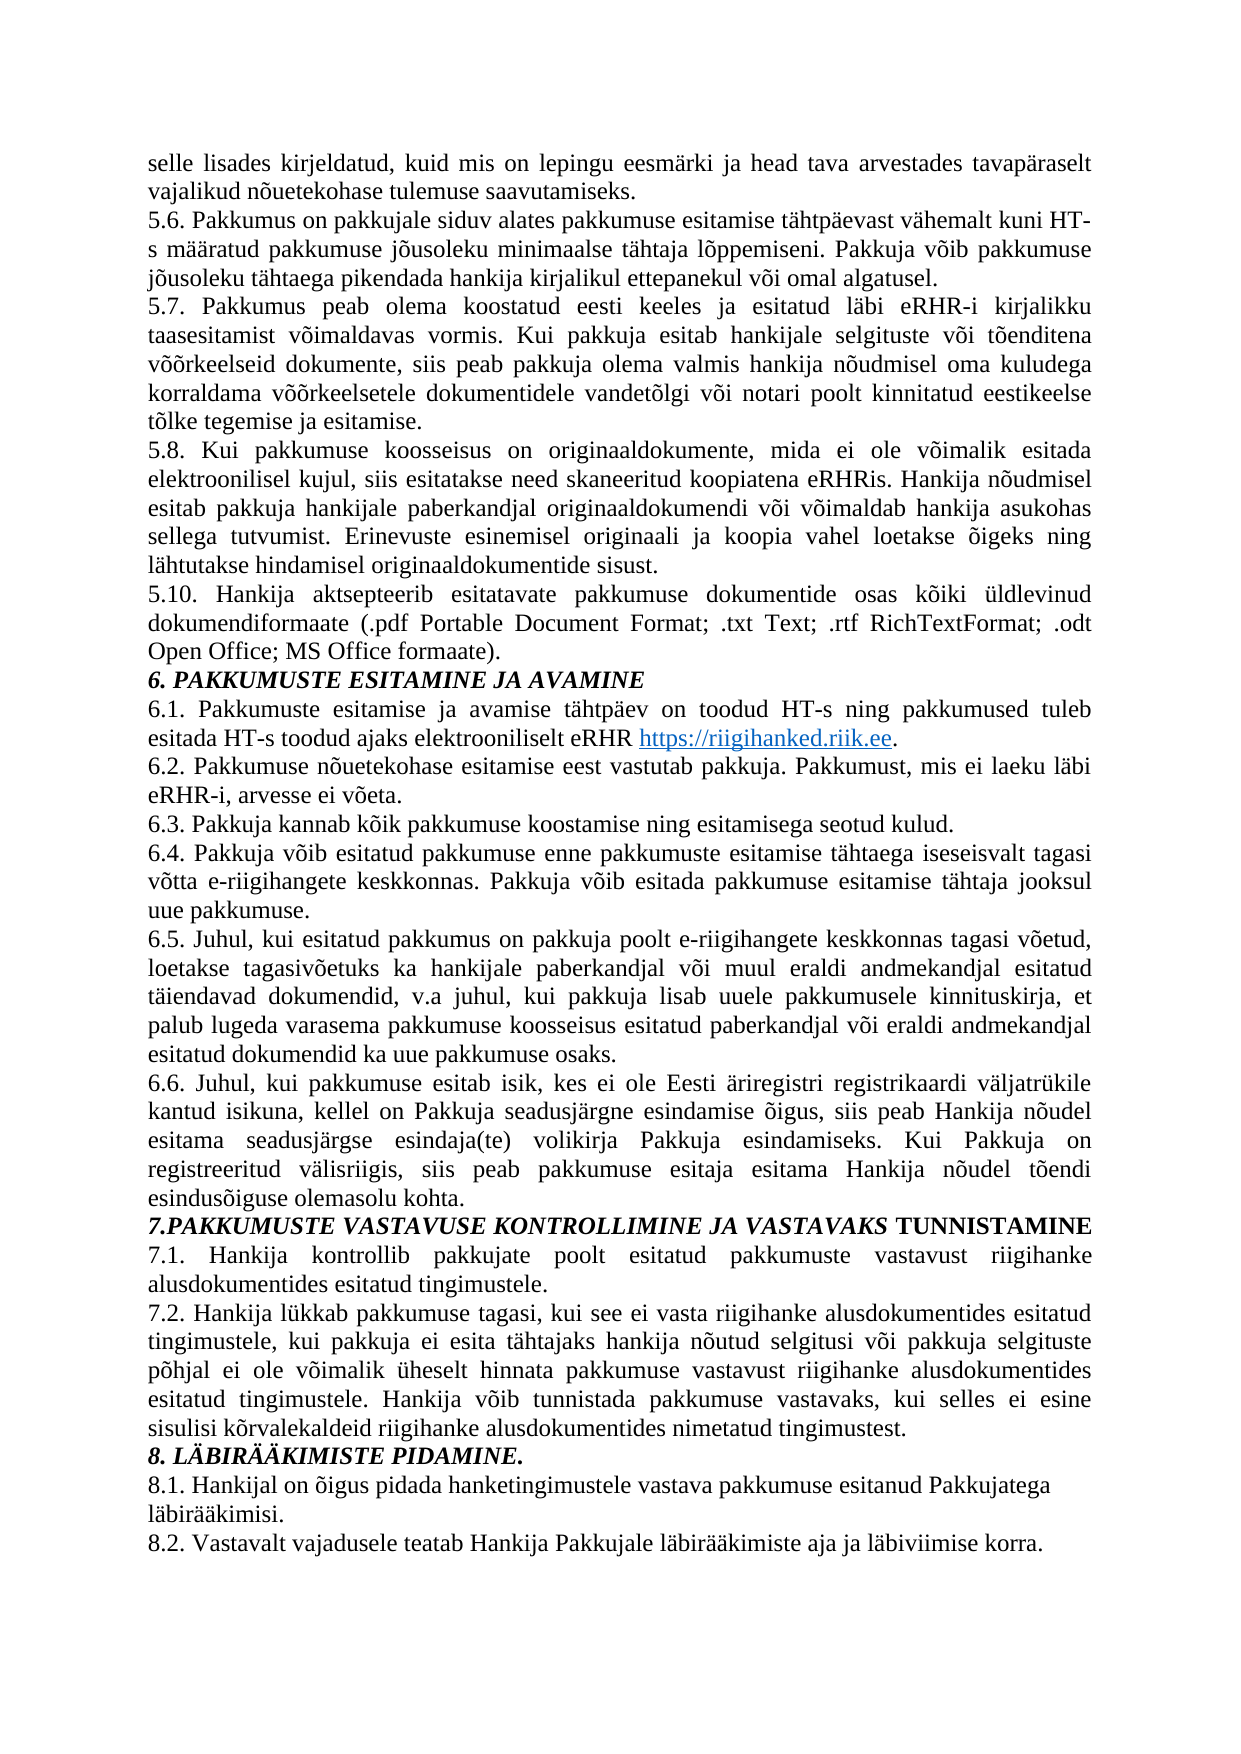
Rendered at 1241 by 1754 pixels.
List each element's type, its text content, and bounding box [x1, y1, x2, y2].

text 7.PAKKUMUSTE VASTAVUSE KONTROLLIMINE JA VASTAVAKS TUNNISTAMINE 7.1. Hankija kontrollib pakkujate poolt esitatud pakkumuste vastavust riigihanke alusdokumentides esitatud tingimustele. [148, 1211, 1093, 1298]
text 6.3. Pakkuja kannab kõik pakkumuse koostamise ning esitamisega seotud kulud. [148, 809, 1093, 838]
text 5.10. Hankija aktsepteerib esitatavate pakkumuse dokumentide osas kõiki üldlevinud dokumendiformaate (.pdf Portable Document Format; .txt Text; .rtf RichTextFormat; .odt Open Office; MS Office formaate). [148, 579, 1093, 665]
text 8. LÄBIRÄÄKIMISTE PIDAMINE. [148, 1441, 1093, 1470]
text 5.7. Pakkumus peab olema koostatud eesti keeles ja esitatud läbi eRHR-i kirjalikku taasesitamist võimaldavas vormis. Kui pakkuja esitab hankijale selgituste või tõenditena võõrkeelseid dokumente, siis peab pakkuja olema valmis hankija nõudmisel oma kuludega korraldama võõrkeelsetele dokumentidele vandetõlgi või notari poolt kinnitatud eestikeelse tõlke tegemise ja esitamise. [148, 291, 1093, 435]
text 6.6. Juhul, kui pakkumuse esitab isik, kes ei ole Eesti äriregistri registrikaardi väljatrükile kantud isikuna, kellel on Pakkuja seadusjärgne esindamise õigus, siis peab Hankija nõudel esitama seadusjärgse esindaja(te) volikirja Pakkuja esindamiseks. Kui Pakkuja on registreeritud välisriigis, siis peab pakkumuse esitaja esitama Hankija nõudel tõendi esindusõiguse olemasolu kohta. [148, 1068, 1093, 1211]
text 5.8. Kui pakkumuse koosseisus on originaaldokumente, mida ei ole võimalik esitada elektroonilisel kujul, siis esitatakse need skaneeritud koopiatena eRHRis. Hankija nõudmisel esitab pakkuja hankijale paberkandjal originaaldokumendi või võimaldab hankija asukohas sellega tutvumist. Erinevuste esinemisel originaali ja koopia vahel loetakse õigeks ning lähtutakse hindamisel originaaldokumentide sisust. [148, 435, 1093, 579]
text 8.2. Vastavalt vajadusele teatab Hankija Pakkujale läbirääkimiste aja ja läbiviimise korra. [148, 1528, 1093, 1556]
text 6.1. Pakkumuste esitamise ja avamise tähtpäev on toodud HT-s ning pakkumused tuleb esitada HT-s toodud ajaks elektrooniliselt eRHR https://riigihanked.riik.ee. [148, 694, 1093, 751]
text 5.6. Pakkumus on pakkujale siduv alates pakkumuse esitamise tähtpäevast vähemalt kuni HT-s määratud pakkumuse jõusoleku minimaalse tähtaja lõppemiseni. Pakkuja võib pakkumuse jõusoleku tähtaega pikendada hankija kirjalikul ettepanekul või omal algatusel. [148, 205, 1093, 291]
text 6. PAKKUMUSTE ESITAMINE JA AVAMINE [148, 665, 1093, 694]
text läbirääkimisi. [148, 1499, 1093, 1528]
text 7.2. Hankija lükkab pakkumuse tagasi, kui see ei vasta riigihanke alusdokumentides esitatud tingimustele, kui pakkuja ei esita tähtajaks hankija nõutud selgitusi või pakkuja selgituste põhjal ei ole võimalik üheselt hinnata pakkumuse vastavust riigihanke alusdokumentides esitatud tingimustele. Hankija võib tunnistada pakkumuse vastavaks, kui selles ei esine sisulisi kõrvalekaldeid riigihanke alusdokumentides nimetatud tingimustest. [148, 1298, 1093, 1441]
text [148, 148, 1093, 205]
text 8.1. Hankijal on õigus pidada hanketingimustele vastava pakkumuse esitanud Pakkujatega [148, 1470, 1093, 1499]
text 6.4. Pakkuja võib esitatud pakkumuse enne pakkumuste esitamise tähtaega iseseisvalt tagasi võtta e-riigihangete keskkonnas. Pakkuja võib esitada pakkumuse esitamise tähtaja jooksul uue pakkumuse. [148, 838, 1093, 924]
text 6.2. Pakkumuse nõuetekohase esitamise eest vastutab pakkuja. Pakkumust, mis ei laeku läbi eRHR-i, arvesse ei võeta. [148, 751, 1093, 809]
text 6.5. Juhul, kui esitatud pakkumus on pakkuja poolt e-riigihangete keskkonnas tagasi võetud, loetakse tagasivõetuks ka hankijale paberkandjal või muul eraldi andmekandjal esitatud täiendavad dokumendid, v.a juhul, kui pakkuja lisab uuele pakkumusele kinnituskirja, et palub lugeda varasema pakkumuse koosseisus esitatud paberkandjal või eraldi andmekandjal esitatud dokumendid ka uue pakkumuse osaks. [148, 924, 1093, 1068]
